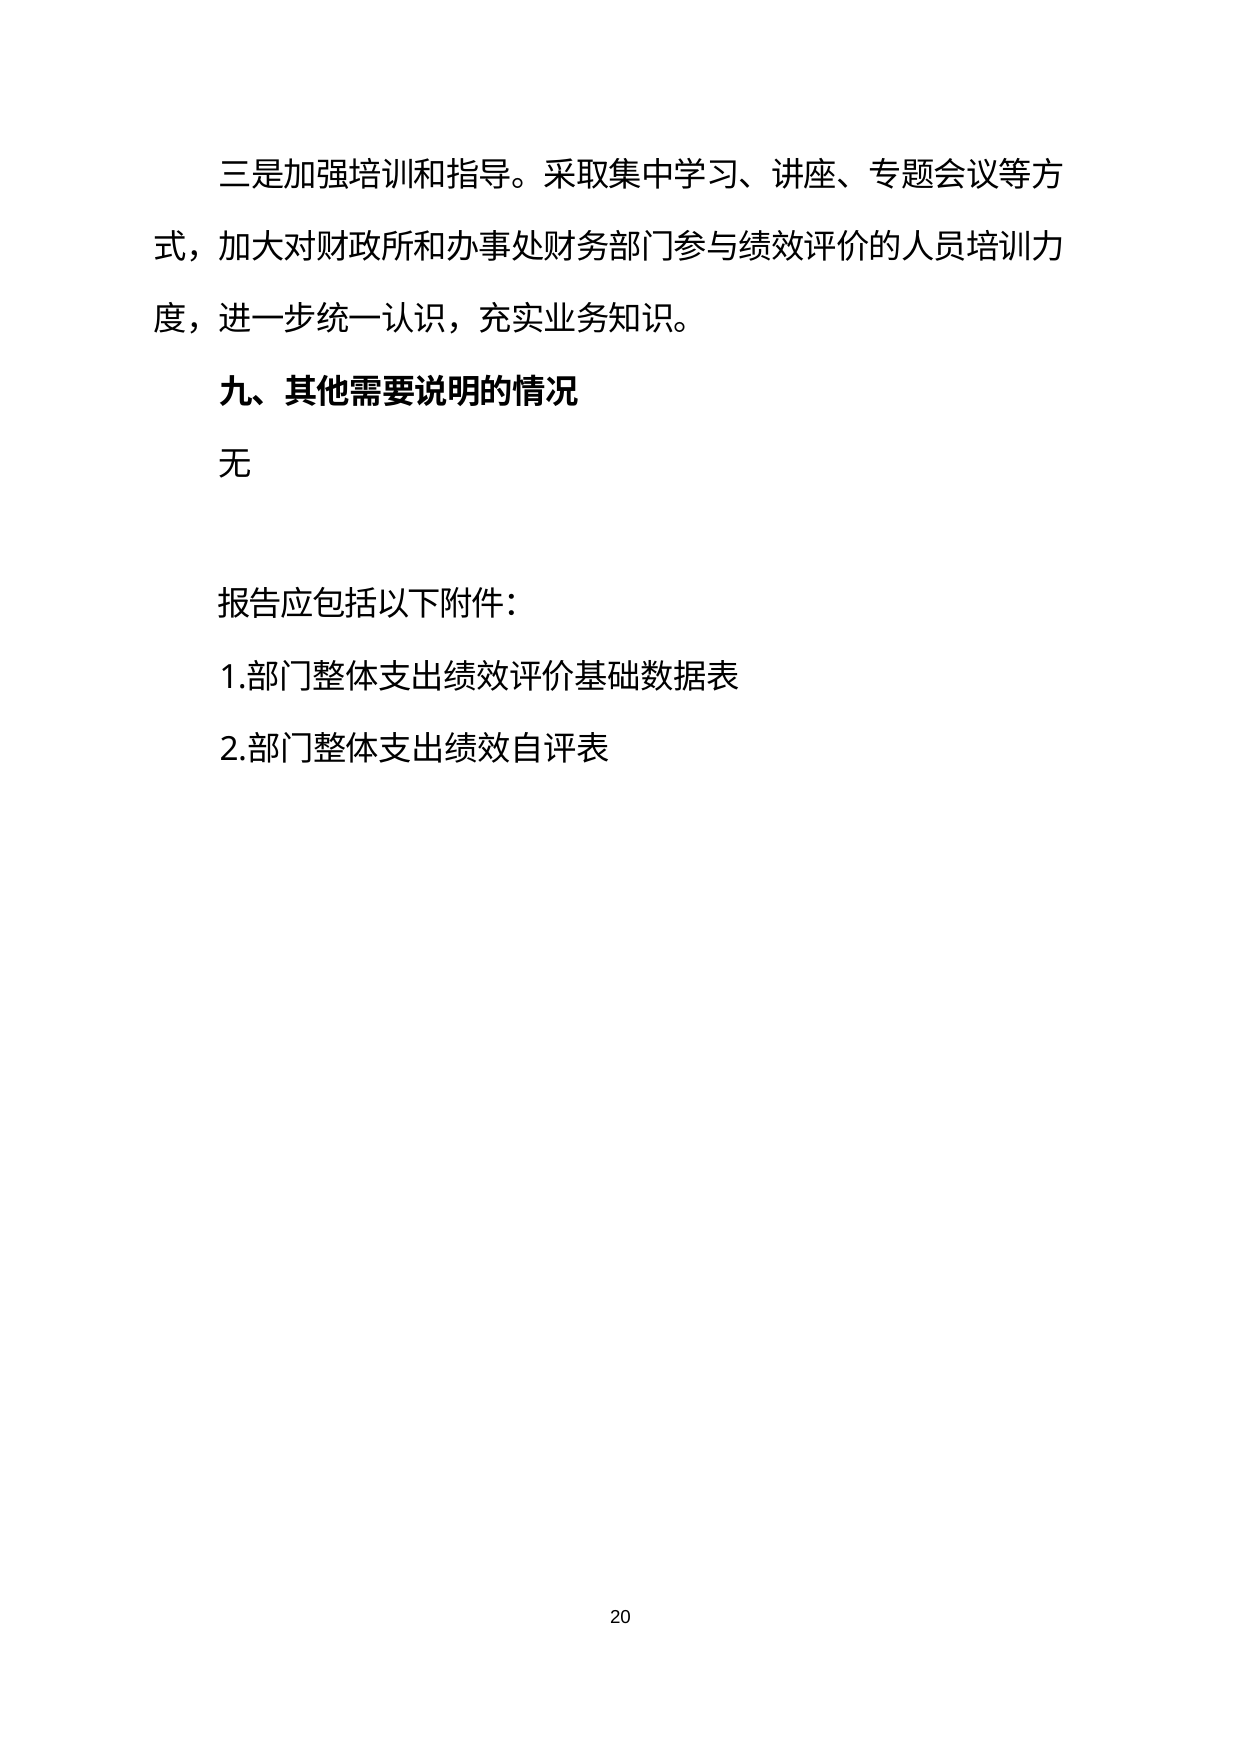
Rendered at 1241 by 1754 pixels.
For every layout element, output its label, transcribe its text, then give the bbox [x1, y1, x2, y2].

text 九、其他需要说明的情况 [153, 364, 1087, 413]
text 2.部门整体支出绩效自评表 [153, 722, 1087, 771]
text 1.部门整体支出绩效评价基础数据表 [153, 649, 1087, 698]
text 无 [153, 437, 1087, 485]
text 报告应包括以下附件： [153, 577, 1087, 625]
text 三是加强培训和指导。采取集中学习、讲座、专题会议等方式，加大对财政所和办事处财务部门参与绩效评价的人员培训力度，进一步统一认识，充实业务知识。 [153, 148, 1087, 340]
